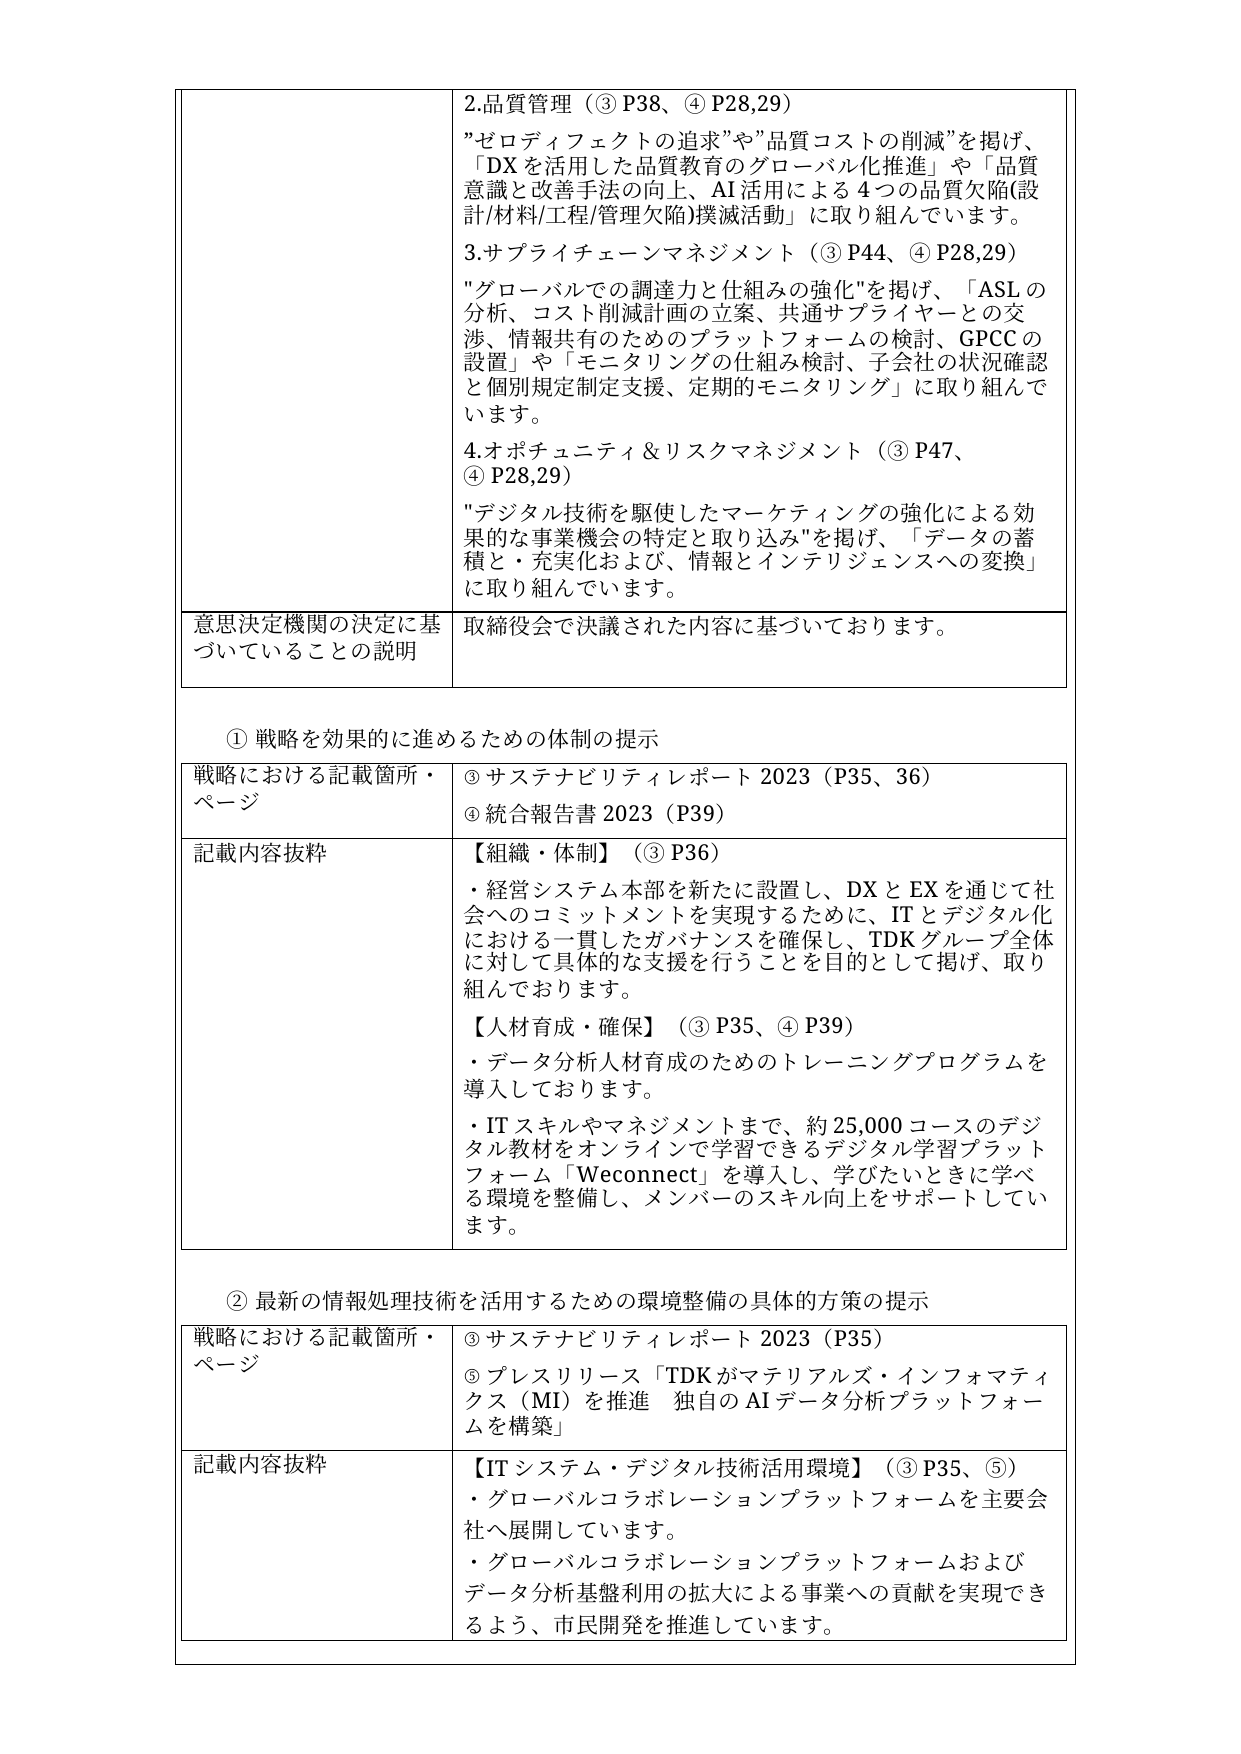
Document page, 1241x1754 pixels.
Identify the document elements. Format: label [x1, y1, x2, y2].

table_cell [176, 90, 1075, 1664]
